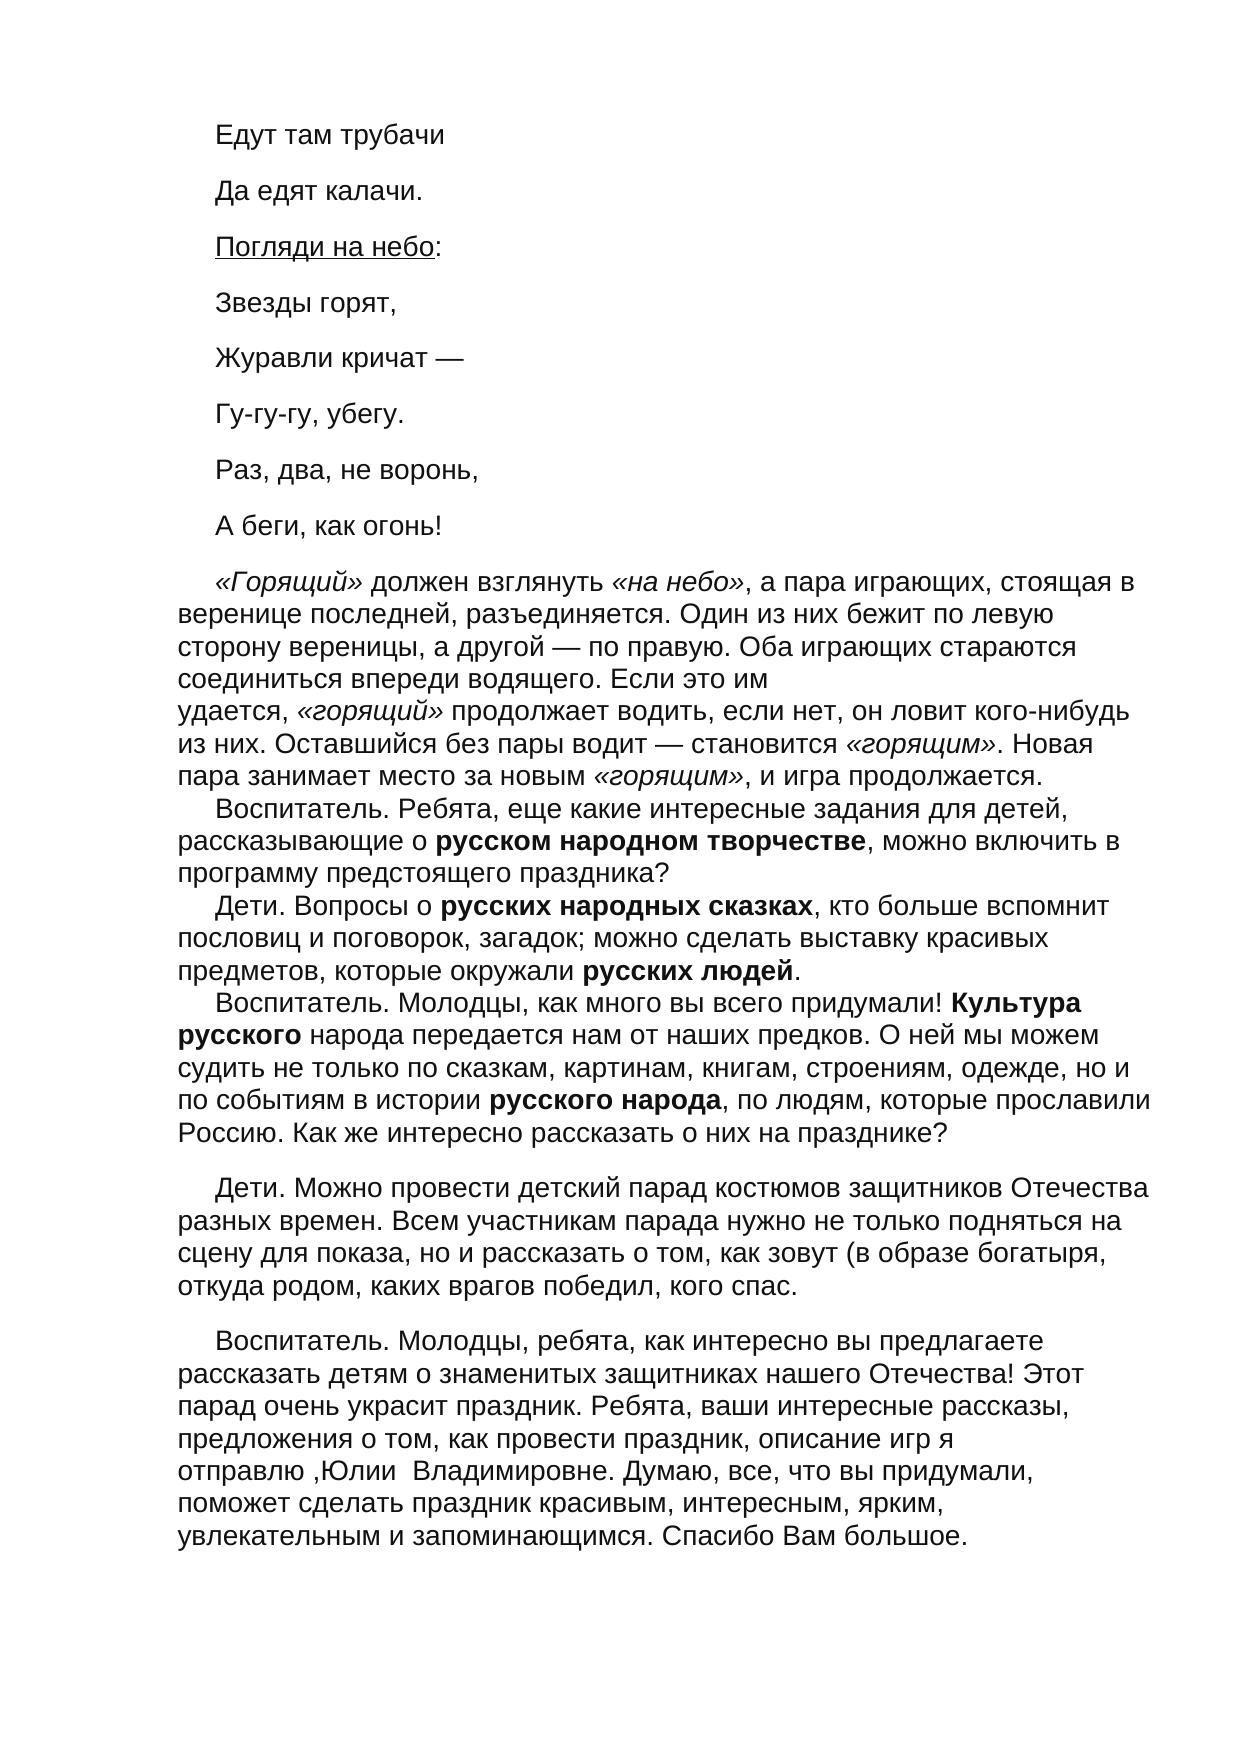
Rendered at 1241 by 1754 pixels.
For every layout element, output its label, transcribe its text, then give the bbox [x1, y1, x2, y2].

text Журавли кричат — [177, 341, 1152, 374]
text Раз, два, не воронь, [177, 453, 1152, 486]
text А беги, как огонь! [177, 509, 1152, 541]
text Дети. Вопросы о русских народных сказках, кто больше вспомнит пословиц и поговорок, загадок; можно сделать выставку красивых предметов, которые окружали русских людей. [177, 889, 1152, 986]
text Воспитатель. Молодцы, как много вы всего придумали! Культура русского народа передается нам от наших предков. О ней мы можем судить не только по сказкам, картинам, книгам, строениям, одежде, но и по событиям в истории русского народа, по людям, которые прославили Россию. Как же интересно рассказать о них на празднике? [177, 986, 1152, 1148]
text Погляди на небо: [177, 230, 1152, 262]
text «Горящий» должен взглянуть «на небо», а пара играющих, стоящая в веренице последней, разъединяется. Один из них бежит по левую сторону вереницы, а другой — по правую. Оба играющих стараются соединиться впереди водящего. Если это им удается, «горящий» продолжает водить, если нет, он ловит кого-нибудь из них. Оставшийся без пары водит — становится «горящим». Новая пара занимает место за новым «горящим», и игра продолжается. [177, 565, 1152, 792]
text Гу-гу-гу, убегу. [177, 397, 1152, 430]
text Да едят калачи. [177, 174, 1152, 206]
text Воспитатель. Ребята, еще какие интересные задания для детей, рассказывающие о русском народном творчестве, можно включить в программу предстоящего праздника? [177, 792, 1152, 889]
text Воспитатель. Молодцы, ребята, как интересно вы предлагаете рассказать детям о знаменитых защитниках нашего Отечества! Этот парад очень украсит праздник. Ребята, ваши интересные рассказы, предложения о том, как провести праздник, описание игр я отправлю ,Юлии Владимировне. Думаю, все, что вы придумали, поможет сделать праздник красивым, интересным, ярким, увлекательным и запоминающимся. Спасибо Вам большое. [177, 1324, 1152, 1551]
text Едут там трубачи [177, 118, 1152, 151]
text Дети. Можно провести детский парад костюмов защитников Отечества разных времен. Всем участникам парада нужно не только подняться на сцену для показа, но и рассказать о том, как зовут (в образе богатыря, откуда родом, каких врагов победил, кого спас. [177, 1171, 1152, 1301]
text Звезды горят, [177, 286, 1152, 318]
